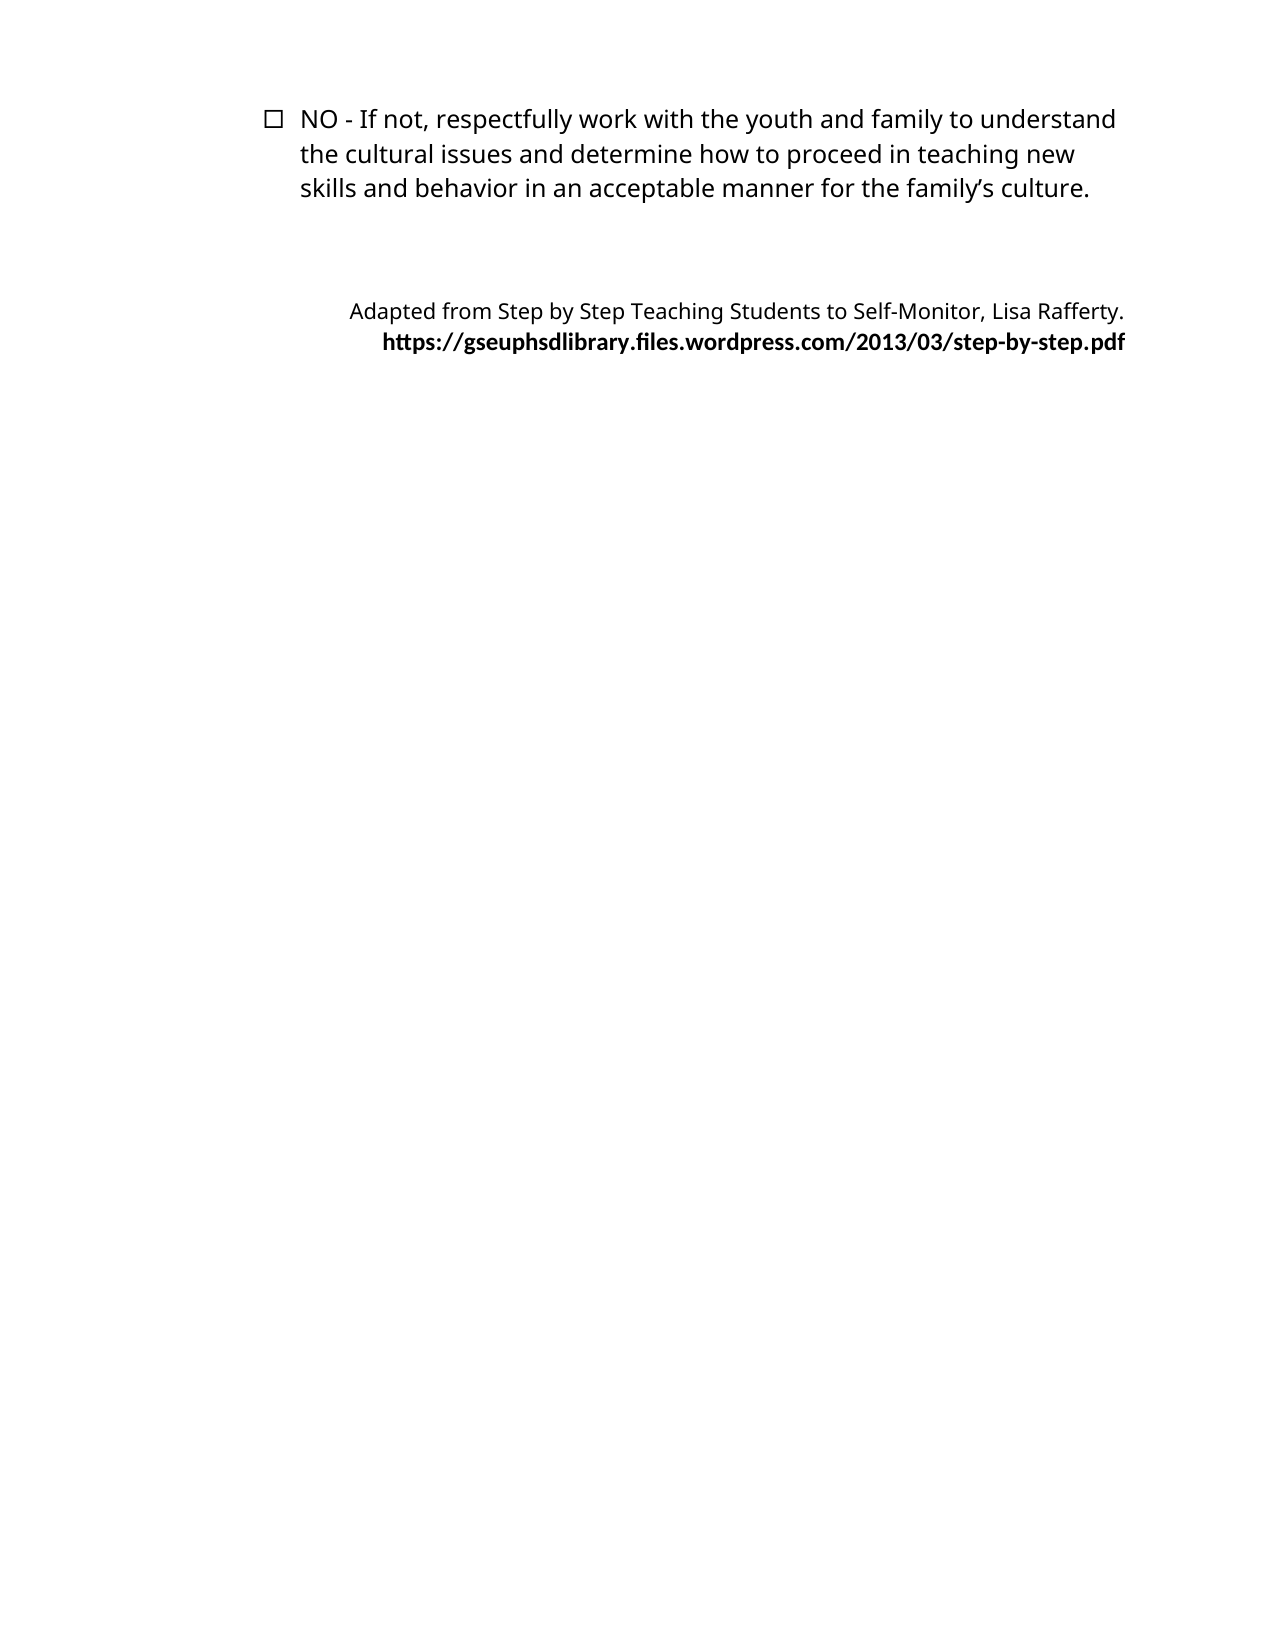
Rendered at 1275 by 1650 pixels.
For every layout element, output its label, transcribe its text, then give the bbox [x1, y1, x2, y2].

list NO - If not, respectfully work with the youth and family to understand the cultural issues and determine how to proceed in teaching new skills and behavior in an acceptable manner for the family’s culture. [262, 102, 1125, 204]
text Adapted from Step by Step Teaching Students to Self-Monitor, Lisa Rafferty. https://gseuphsdlibrary.files.wordpress.com/2013/03/step-by-step.pdf [150, 296, 1125, 356]
